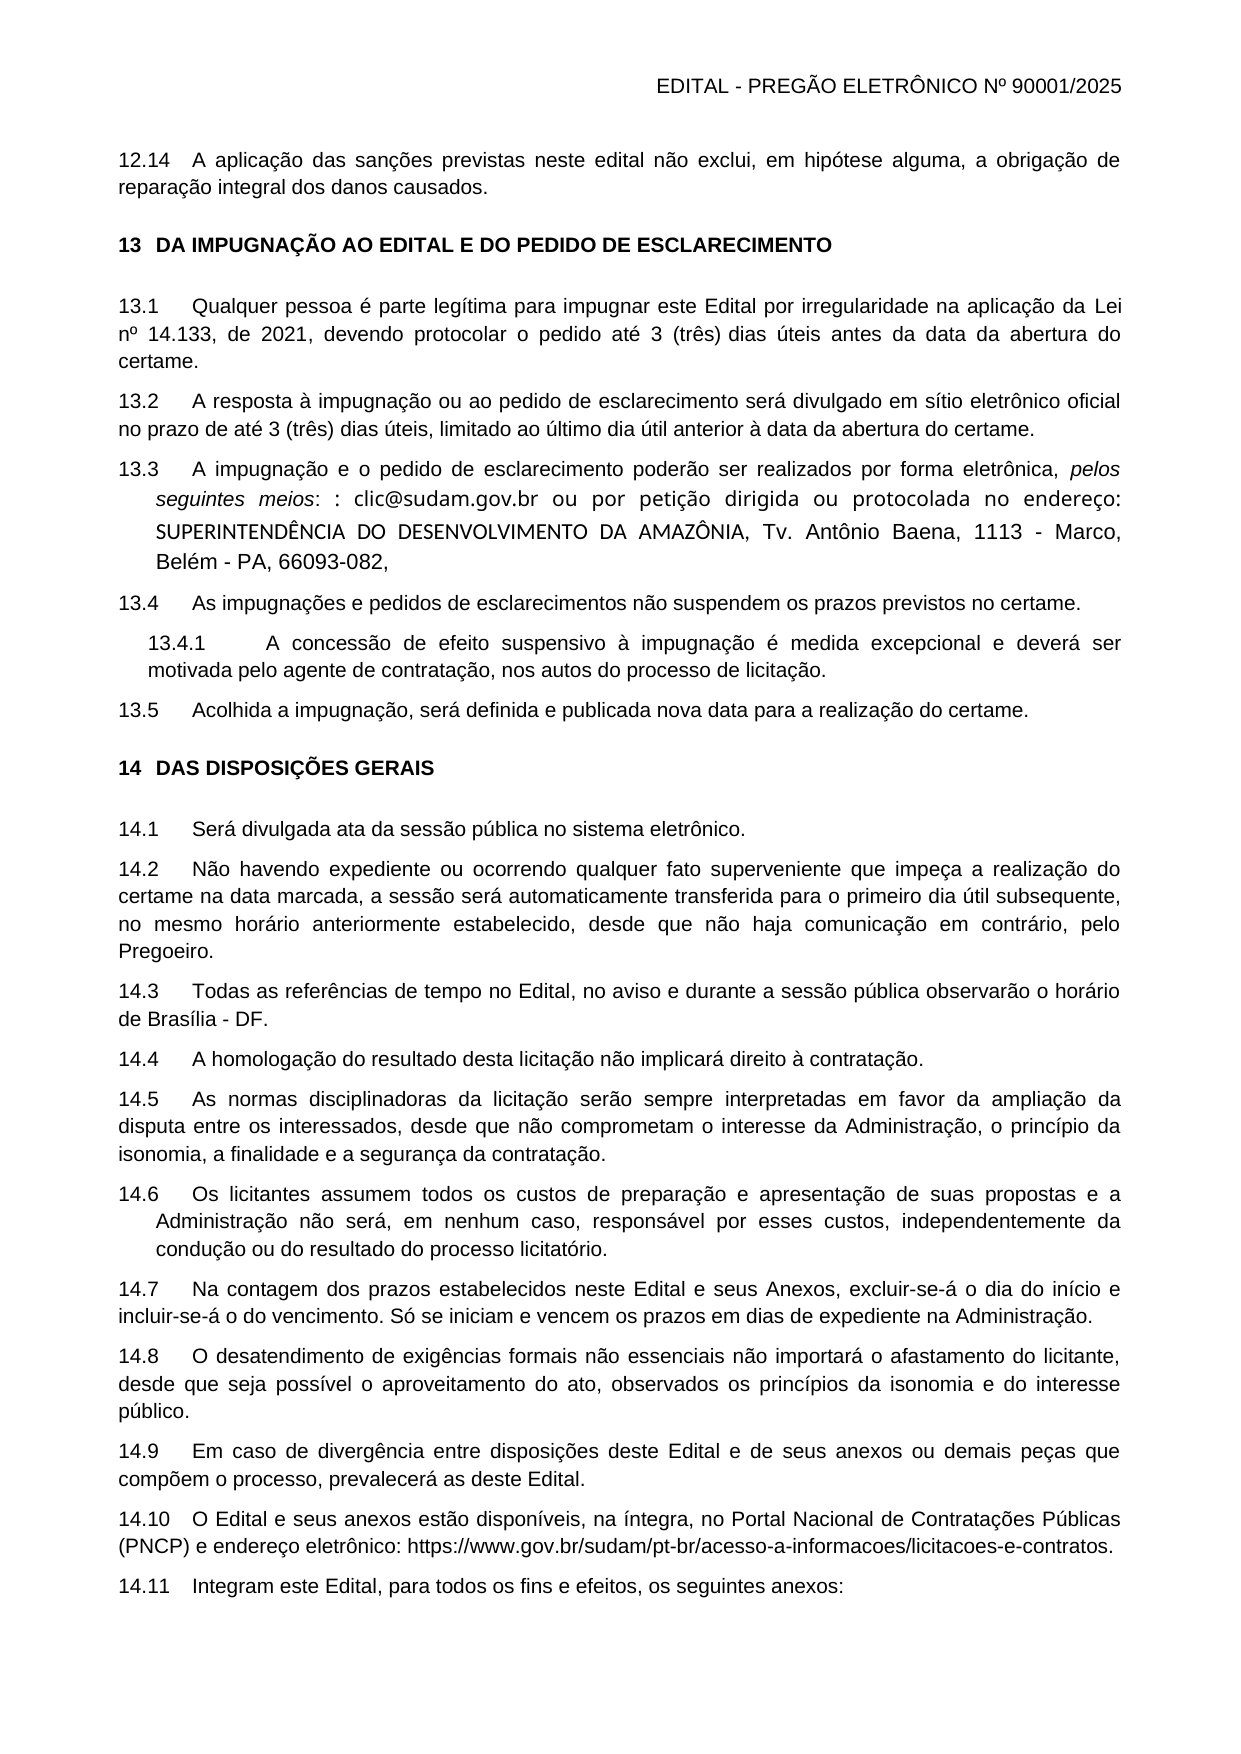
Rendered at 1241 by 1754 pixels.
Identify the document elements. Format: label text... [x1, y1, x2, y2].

list A aplicação das sanções previstas neste edital não exclui, em hipótese alguma, a obrigação de reparação integral dos danos causados. [118, 148, 1122, 199]
list As normas disciplinadoras da licitação serão sempre interpretadas em favor da ampliação da disputa entre os interessados, desde que não comprometam o interesse da Administração, o princípio da isonomia, a finalidade e a segurança da contratação. [118, 1086, 1122, 1165]
list Qualquer pessoa é parte legítima para impugnar este Edital por irregularidade na aplicação da Lei nº 14.133, de 2021, devendo protocolar o pedido até 3 (três) dias úteis antes da data da abertura do certame. [118, 294, 1122, 373]
list A resposta à impugnação ou ao pedido de esclarecimento será divulgado em sítio eletrônico oficial no prazo de até 3 (três) dias úteis, limitado ao último dia útil anterior à data da abertura do certame. [118, 389, 1122, 440]
list A impugnação e o pedido de esclarecimento poderão ser realizados por forma eletrônica, pelos seguintes meios: : clic@sudam.gov.br ou por petição dirigida ou protocolada no endereço: SUPERINTENDÊNCIA DO DESENVOLVIMENTO DA AMAZÔNIA, Tv. Antônio Baena, 1113 - Marco, Belém - PA, 66093-082, [118, 456, 1122, 574]
list Não havendo expediente ou ocorrendo qualquer fato superveniente que impeça a realização do certame na data marcada, a sessão será automaticamente transferida para o primeiro dia útil subsequente, no mesmo horário anteriormente estabelecido, desde que não haja comunicação em contrário, pelo Pregoeiro. [118, 856, 1122, 963]
list DAS DISPOSIÇÕES GERAIS [118, 755, 1122, 779]
list Será divulgada ata da sessão pública no sistema eletrônico. [118, 816, 1122, 840]
list Em caso de divergência entre disposições deste Edital e de seus anexos ou demais peças que compõem o processo, prevalecerá as deste Edital. [118, 1439, 1122, 1490]
list Todas as referências de tempo no Edital, no aviso e durante a sessão pública observarão o horário de Brasília - DF. [118, 979, 1122, 1030]
list As impugnações e pedidos de esclarecimentos não suspendem os prazos previstos no certame. [118, 590, 1122, 614]
list O desatendimento de exigências formais não essenciais não importará o afastamento do licitante, desde que seja possível o aproveitamento do ato, observados os princípios da isonomia e do interesse público. [118, 1344, 1122, 1423]
list O Edital e seus anexos estão disponíveis, na íntegra, no Portal Nacional de Contratações Públicas (PNCP) e endereço eletrônico: https://www.gov.br/sudam/pt-br/acesso-a-informacoes/licitacoes-e-contratos. [118, 1506, 1122, 1558]
list Integram este Edital, para todos os fins e efeitos, os seguintes anexos: [118, 1574, 1122, 1598]
list Acolhida a impugnação, será definida e publicada nova data para a realização do certame. [118, 698, 1122, 722]
list Os licitantes assumem todos os custos de preparação e apresentação de suas propostas e a Administração não será, em nenhum caso, responsável por esses custos, independentemente da condução ou do resultado do processo licitatório. [118, 1181, 1122, 1260]
list A concessão de efeito suspensivo à impugnação é medida excepcional e deverá ser motivada pelo agente de contratação, nos autos do processo de licitação. [148, 630, 1122, 682]
list A homologação do resultado desta licitação não implicará direito à contratação. [118, 1046, 1122, 1070]
list DA IMPUGNAÇÃO AO EDITAL E DO PEDIDO DE ESCLARECIMENTO [118, 233, 1122, 257]
list Na contagem dos prazos estabelecidos neste Edital e seus Anexos, excluir-se-á o dia do início e incluir-se-á o do vencimento. Só se iniciam e vencem os prazos em dias de expediente na Administração. [118, 1276, 1122, 1328]
